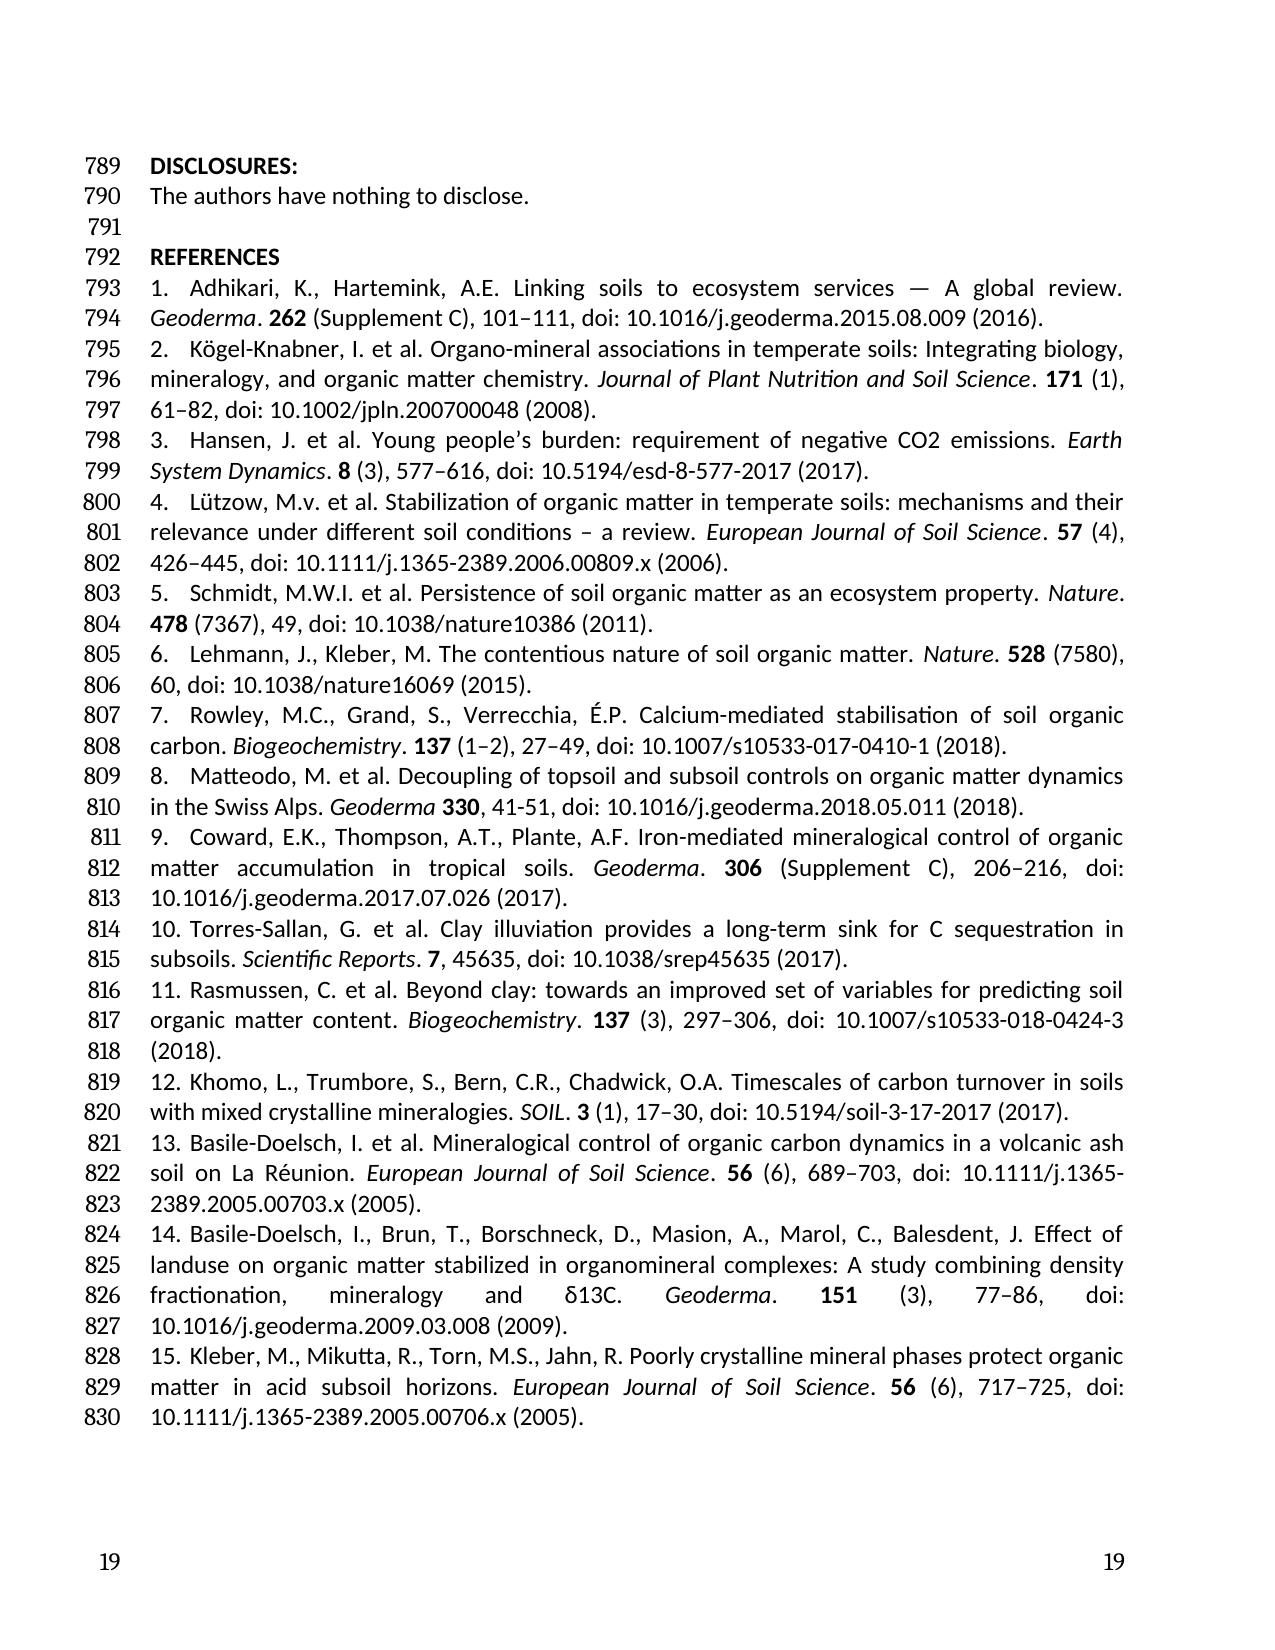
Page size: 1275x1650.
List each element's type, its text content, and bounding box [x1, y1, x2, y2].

text 6. Lehmann, J., Kleber, M. The contentious nature of soil organic matter. Nature. 528 (7580), 60, doi: 10.1038/nature16069 (2015). [150, 638, 1125, 699]
text 10. Torres-Sallan, G. et al. Clay illuviation provides a long-term sink for C sequestration in subsoils. Scientific Reports. 7, 45635, doi: 10.1038/srep45635 (2017). [150, 913, 1125, 974]
text The authors have nothing to disclose. [150, 181, 1125, 211]
text 7. Rowley, M.C., Grand, S., Verrecchia, É.P. Calcium-mediated stabilisation of soil organic carbon. Biogeochemistry. 137 (1–2), 27–49, doi: 10.1007/s10533-017-0410-1 (2018). [150, 699, 1125, 760]
text 12. Khomo, L., Trumbore, S., Bern, C.R., Chadwick, O.A. Timescales of carbon turnover in soils with mixed crystalline mineralogies. SOIL. 3 (1), 17–30, doi: 10.5194/soil-3-17-2017 (2017). [150, 1066, 1125, 1127]
text 9. Coward, E.K., Thompson, A.T., Plante, A.F. Iron-mediated mineralogical control of organic matter accumulation in tropical soils. Geoderma. 306 (Supplement C), 206–216, doi: 10.1016/j.geoderma.2017.07.026 (2017). [150, 821, 1125, 913]
text 4. Lützow, M.v. et al. Stabilization of organic matter in temperate soils: mechanisms and their relevance under different soil conditions – a review. European Journal of Soil Science. 57 (4), 426–445, doi: 10.1111/j.1365-2389.2006.00809.x (2006). [150, 486, 1125, 577]
text 3. Hansen, J. et al. Young people’s burden: requirement of negative CO2 emissions. Earth System Dynamics. 8 (3), 577–616, doi: 10.5194/esd-8-577-2017 (2017). [150, 425, 1125, 486]
text 5. Schmidt, M.W.I. et al. Persistence of soil organic matter as an ecosystem property. Nature. 478 (7367), 49, doi: 10.1038/nature10386 (2011). [150, 577, 1125, 638]
text 11. Rasmussen, C. et al. Beyond clay: towards an improved set of variables for predicting soil organic matter content. Biogeochemistry. 137 (3), 297–306, doi: 10.1007/s10533-018-0424-3 (2018). [150, 974, 1125, 1066]
text 15. Kleber, M., Mikutta, R., Torn, M.S., Jahn, R. Poorly crystalline mineral phases protect organic matter in acid subsoil horizons. European Journal of Soil Science. 56 (6), 717–725, doi: 10.1111/j.1365-2389.2005.00706.x (2005). [150, 1340, 1125, 1432]
text 14. Basile-Doelsch, I., Brun, T., Borschneck, D., Masion, A., Marol, C., Balesdent, J. Effect of landuse on organic matter stabilized in organomineral complexes: A study combining density fractionation, mineralogy and δ13C. Geoderma. 151 (3), 77–86, doi: 10.1016/j.geoderma.2009.03.008 (2009). [150, 1218, 1125, 1340]
text 13. Basile-Doelsch, I. et al. Mineralogical control of organic carbon dynamics in a volcanic ash soil on La Réunion. European Journal of Soil Science. 56 (6), 689–703, doi: 10.1111/j.1365-2389.2005.00703.x (2005). [150, 1127, 1125, 1218]
text 2. Kögel-Knabner, I. et al. Organo-mineral associations in temperate soils: Integrating biology, mineralogy, and organic matter chemistry. Journal of Plant Nutrition and Soil Science. 171 (1), 61–82, doi: 10.1002/jpln.200700048 (2008). [150, 333, 1125, 425]
text 8. Matteodo, M. et al. Decoupling of topsoil and subsoil controls on organic matter dynamics in the Swiss Alps. Geoderma 330, 41-51, doi: 10.1016/j.geoderma.2018.05.011 (2018). [150, 760, 1125, 821]
text DISCLOSURES: [150, 150, 1125, 181]
text REFERENCES [150, 242, 1125, 272]
text 1. Adhikari, K., Hartemink, A.E. Linking soils to ecosystem services — A global review. Geoderma. 262 (Supplement C), 101–111, doi: 10.1016/j.geoderma.2015.08.009 (2016). [150, 272, 1125, 333]
